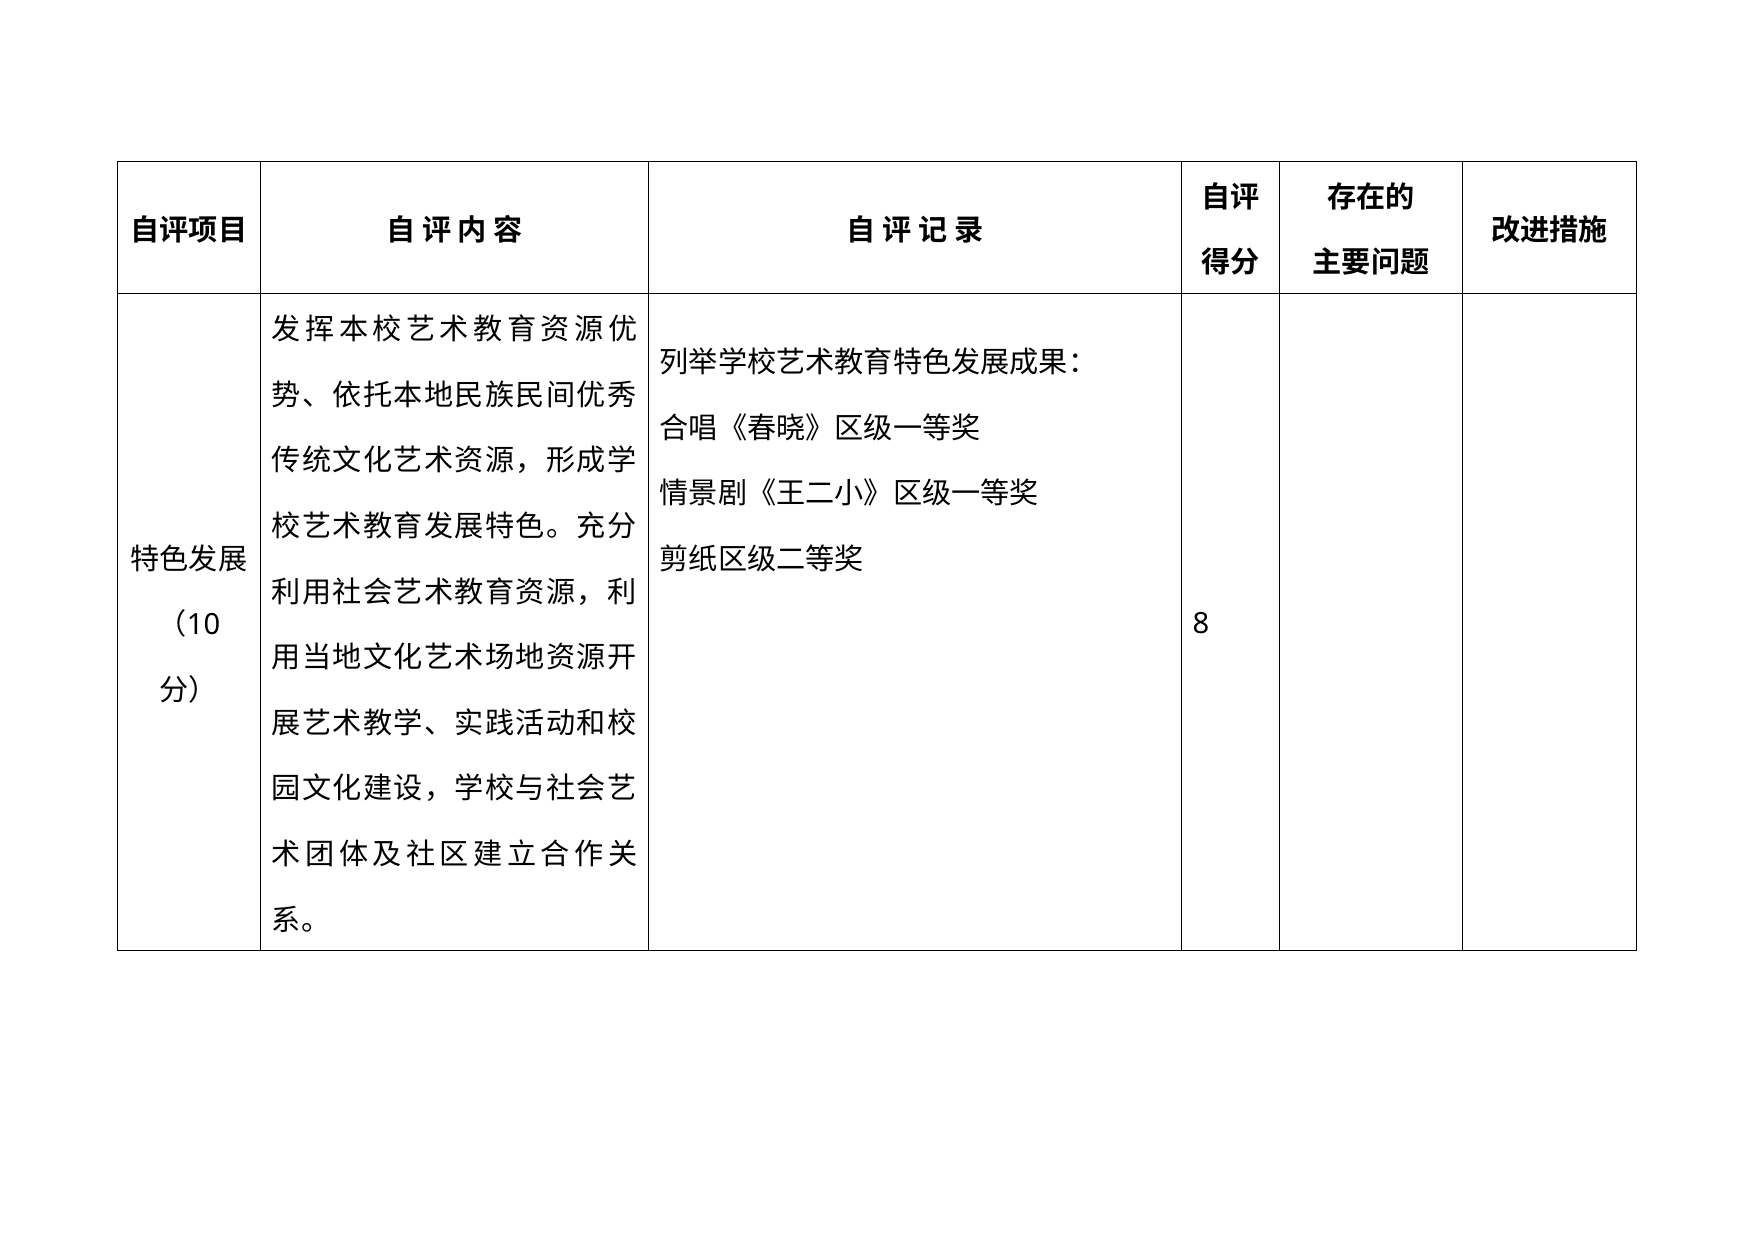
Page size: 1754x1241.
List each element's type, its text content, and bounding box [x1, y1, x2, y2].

table_cell 特色发展 （10分） [118, 294, 260, 950]
table_cell 发挥本校艺术教育资源优势、依托本地民族民间优秀传统文化艺术资源，形成学校艺术教育发展特色。充分利用社会艺术教育资源，利用当地文化艺术场地资源开展艺术教学、实践活动和校园文化建设，学校与社会艺术团体及社区建立合作关系。 [261, 294, 648, 950]
table_header 自 评 内 容 [261, 162, 648, 293]
table_cell 8 [1182, 294, 1279, 950]
table_header 改进措施 [1463, 162, 1636, 293]
table_header 自评 得分 [1182, 162, 1279, 293]
table_cell 列举学校艺术教育特色发展成果： 合唱《春晓》区级一等奖 情景剧《王二小》区级一等奖 剪纸区级二等奖 [649, 294, 1181, 950]
table_cell [1280, 294, 1462, 950]
table_header 存在的 主要问题 [1280, 162, 1462, 293]
table_header 自 评 记 录 [649, 162, 1181, 293]
table_header 自评项目 [118, 162, 260, 293]
table_cell [1463, 294, 1636, 950]
